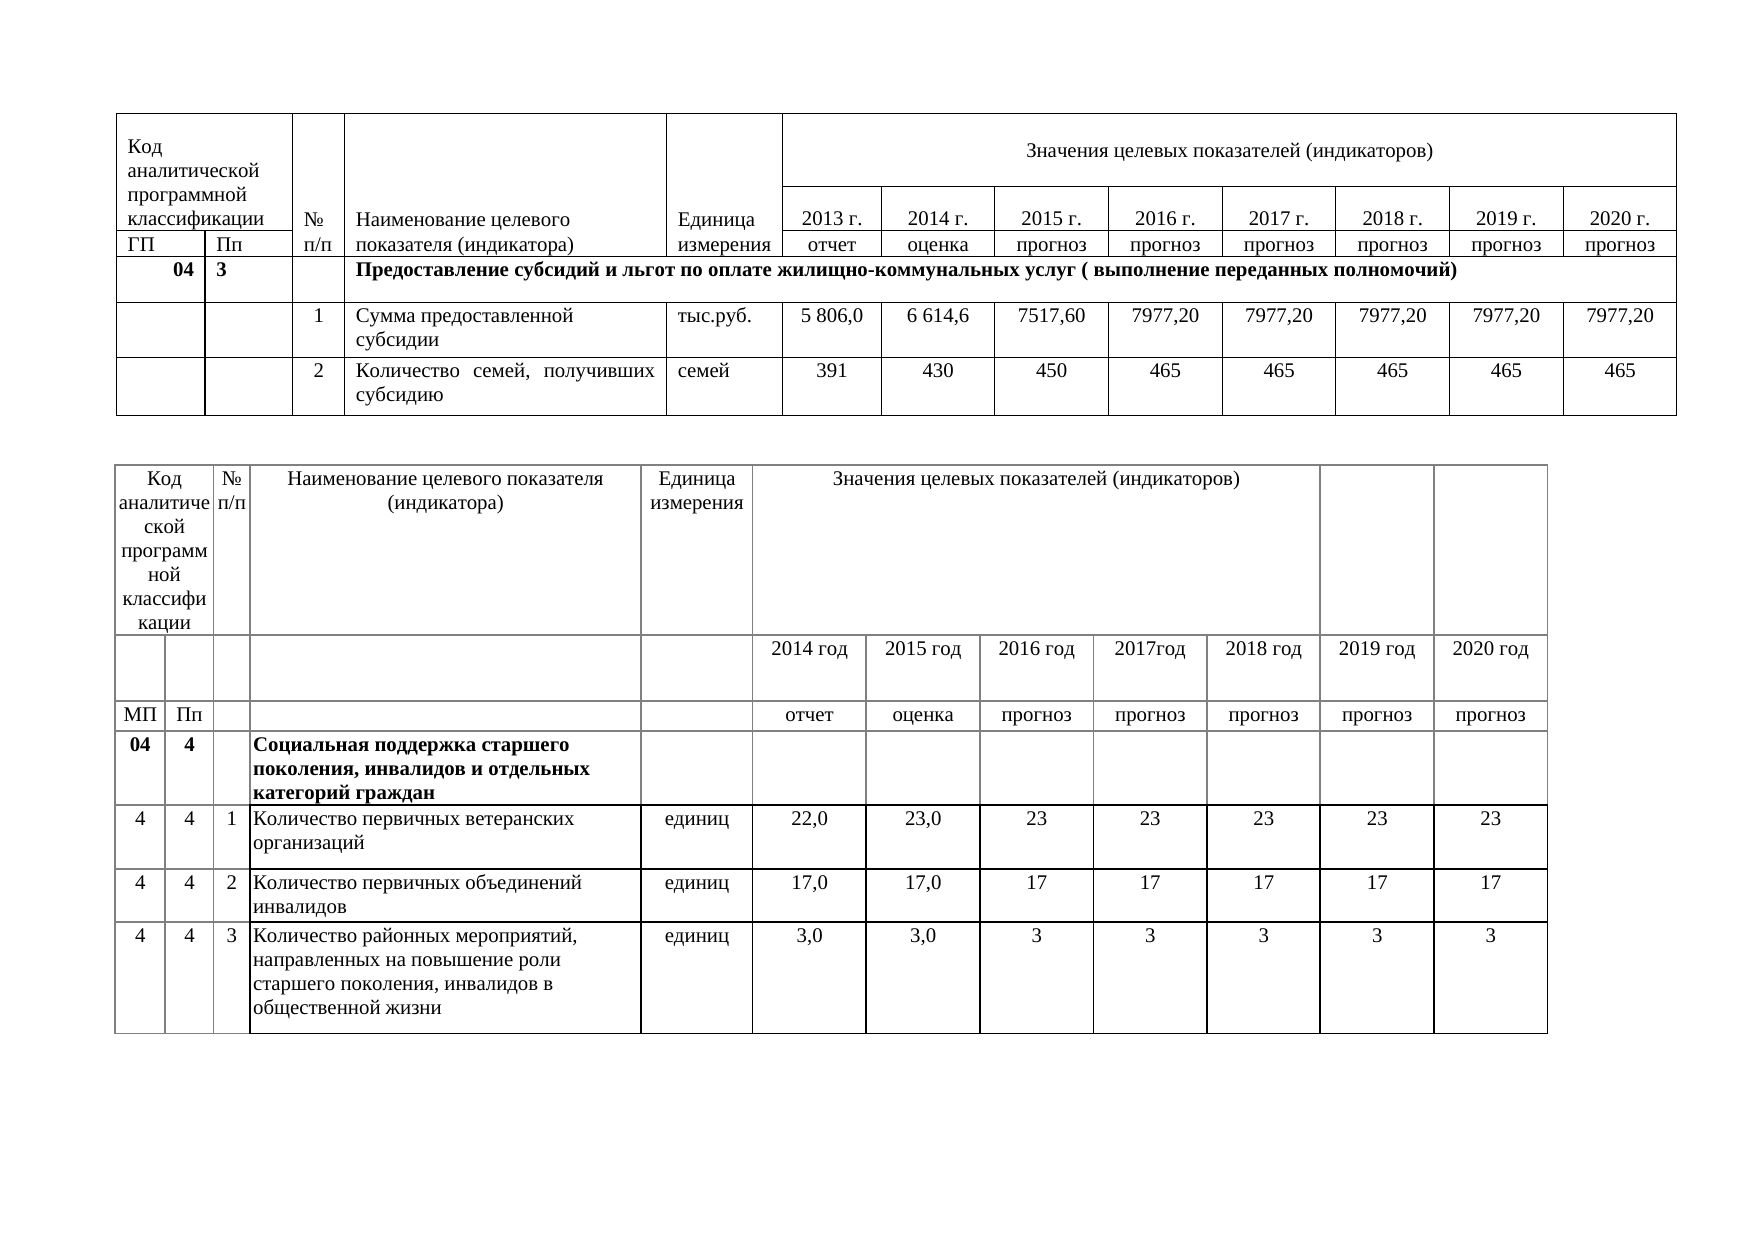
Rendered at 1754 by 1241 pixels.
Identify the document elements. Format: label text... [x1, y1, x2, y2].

table_cell семей [667, 358, 782, 415]
table_cell единиц [642, 923, 752, 1033]
table_cell оценка [867, 702, 979, 730]
table_cell [1094, 732, 1206, 804]
table_cell 430 [882, 358, 994, 415]
table_cell Количество первичных объединений инвалидов [251, 870, 640, 921]
table_cell 17 [1435, 870, 1547, 921]
table_cell 7517,60 [995, 303, 1108, 357]
table_header Код аналитической программной классификации [117, 114, 292, 230]
table_cell 3 [1208, 923, 1319, 1033]
table_cell 465 [1564, 358, 1676, 415]
table_cell 04 [116, 732, 164, 804]
table_cell 17 [1094, 870, 1206, 921]
table_cell Социальная поддержка старшего поколения, инвалидов и отдельных категорий граждан [251, 732, 640, 804]
table_cell оценка [882, 231, 994, 256]
table_cell [206, 358, 292, 415]
table_cell 2015 год [867, 636, 979, 700]
table_header Значения целевых показателей (индикаторов) [783, 114, 1676, 186]
table_cell 450 [995, 358, 1108, 415]
table_cell [117, 303, 204, 357]
table_cell Количество семей, получивших субсидию [345, 358, 666, 415]
table_cell Предоставление субсидий и льгот по оплате жилищно-коммунальных услуг ( выполнение переданных полномочий) [345, 257, 1676, 302]
table_cell тыс.руб. [667, 303, 782, 357]
table_header [1435, 466, 1547, 634]
table_cell 23,0 [867, 806, 979, 868]
table_header [1321, 466, 1433, 634]
table_cell единиц [642, 806, 752, 868]
table_cell 465 [1336, 358, 1449, 415]
table_cell 4 [116, 923, 164, 1033]
table_cell 2014 год [753, 636, 865, 700]
table_cell 17,0 [753, 870, 865, 921]
table_cell [642, 702, 752, 730]
table_cell 2018 г. [1336, 187, 1449, 230]
table_cell 3 [981, 923, 1093, 1033]
table_cell 3 [1435, 923, 1547, 1033]
table_cell 23 [1208, 806, 1319, 868]
table_cell Количество районных мероприятий, направленных на повышение роли старшего поколения, инвалидов в общественной жизни [251, 923, 640, 1033]
table_cell [214, 702, 249, 730]
table_cell [1321, 732, 1433, 804]
table_cell [753, 732, 865, 804]
table_header Значения целевых показателей (индикаторов) [753, 466, 1319, 634]
table_cell 4 [116, 806, 164, 868]
table_cell [642, 636, 752, 700]
table_header № п/п [214, 466, 249, 634]
table_cell [214, 732, 249, 804]
table_cell прогноз [1564, 231, 1676, 256]
table_cell МП [116, 702, 164, 730]
table_cell 3 [1094, 923, 1206, 1033]
table_header Единица измерения [642, 466, 752, 634]
table_cell [293, 257, 344, 302]
table_cell [1435, 732, 1547, 804]
table_cell 2018 год [1208, 636, 1319, 700]
table_cell 3 [206, 257, 292, 302]
table_cell 23 [1321, 806, 1433, 868]
table_cell 4 [166, 732, 213, 804]
table_cell 3,0 [867, 923, 979, 1033]
table_cell прогноз [995, 231, 1108, 256]
table_cell 17 [1321, 870, 1433, 921]
table_cell 04 [117, 257, 204, 302]
table_cell 17,0 [867, 870, 979, 921]
table_cell 17 [1208, 870, 1319, 921]
table_cell [116, 636, 164, 700]
table_cell 7977,20 [1564, 303, 1676, 357]
table_cell 2017 г. [1223, 187, 1335, 230]
table_cell [117, 358, 204, 415]
table_cell 23 [981, 806, 1093, 868]
table_cell единиц [642, 870, 752, 921]
table_cell прогноз [1109, 231, 1222, 256]
table_cell 2014 г. [882, 187, 994, 230]
table_cell [1208, 732, 1319, 804]
table_header Код аналитической программной классификации [116, 466, 213, 634]
table_cell 3 [1321, 923, 1433, 1033]
table_cell [206, 303, 292, 357]
table_header Наименование целевого показателя (индикатора) [345, 114, 666, 256]
table_cell Количество первичных ветеранских организаций [251, 806, 640, 868]
table_cell прогноз [1094, 702, 1206, 730]
table_cell прогноз [1336, 231, 1449, 256]
table_cell [214, 636, 249, 700]
table_cell 7977,20 [1450, 303, 1563, 357]
table_cell 23 [1435, 806, 1547, 868]
table_cell 2015 г. [995, 187, 1108, 230]
table_cell 6 614,6 [882, 303, 994, 357]
table_cell [251, 702, 640, 730]
table_cell 2019 г. [1450, 187, 1563, 230]
table_cell 23 [1094, 806, 1206, 868]
table_cell 7977,20 [1109, 303, 1222, 357]
table_cell 2013 г. [783, 187, 881, 230]
table_header Единица измерения [667, 114, 782, 256]
table_cell 465 [1109, 358, 1222, 415]
table_cell 3 [214, 923, 249, 1033]
table_cell [642, 732, 752, 804]
table_cell 1 [293, 303, 344, 357]
table_cell 2 [214, 870, 249, 921]
table_cell 2019 год [1321, 636, 1433, 700]
table_cell [251, 636, 640, 700]
table_cell прогноз [981, 702, 1093, 730]
table_header № п/п [293, 114, 344, 256]
table_cell 391 [783, 358, 881, 415]
table_cell 4 [166, 806, 213, 868]
table_cell 4 [166, 923, 213, 1033]
table_cell прогноз [1208, 702, 1319, 730]
table_cell отчет [753, 702, 865, 730]
table_cell 7977,20 [1336, 303, 1449, 357]
table_cell Пп [166, 702, 213, 730]
table_cell 2016 год [981, 636, 1093, 700]
table_cell [981, 732, 1093, 804]
table_cell 2 [293, 358, 344, 415]
table_cell Пп [206, 231, 292, 256]
table_cell 2017год [1094, 636, 1206, 700]
table_cell 465 [1450, 358, 1563, 415]
table_header Наименование целевого показателя (индикатора) [251, 466, 640, 634]
table_cell 4 [166, 870, 213, 921]
table_cell [166, 636, 213, 700]
table_cell ГП [117, 231, 204, 256]
table_cell 1 [214, 806, 249, 868]
table_cell прогноз [1435, 702, 1547, 730]
table_cell Сумма предоставленной субсидии [345, 303, 666, 357]
table_cell прогноз [1223, 231, 1335, 256]
table_cell [867, 732, 979, 804]
table_cell 465 [1223, 358, 1335, 415]
table_cell прогноз [1321, 702, 1433, 730]
table_cell 5 806,0 [783, 303, 881, 357]
table_cell прогноз [1450, 231, 1563, 256]
table_cell 7977,20 [1223, 303, 1335, 357]
table_cell 17 [981, 870, 1093, 921]
table_cell 22,0 [753, 806, 865, 868]
table_cell отчет [783, 231, 881, 256]
table_cell 2020 г. [1564, 187, 1676, 230]
table_cell 4 [116, 870, 164, 921]
table_cell 2016 г. [1109, 187, 1222, 230]
table_cell 3,0 [753, 923, 865, 1033]
table_cell 2020 год [1435, 636, 1547, 700]
